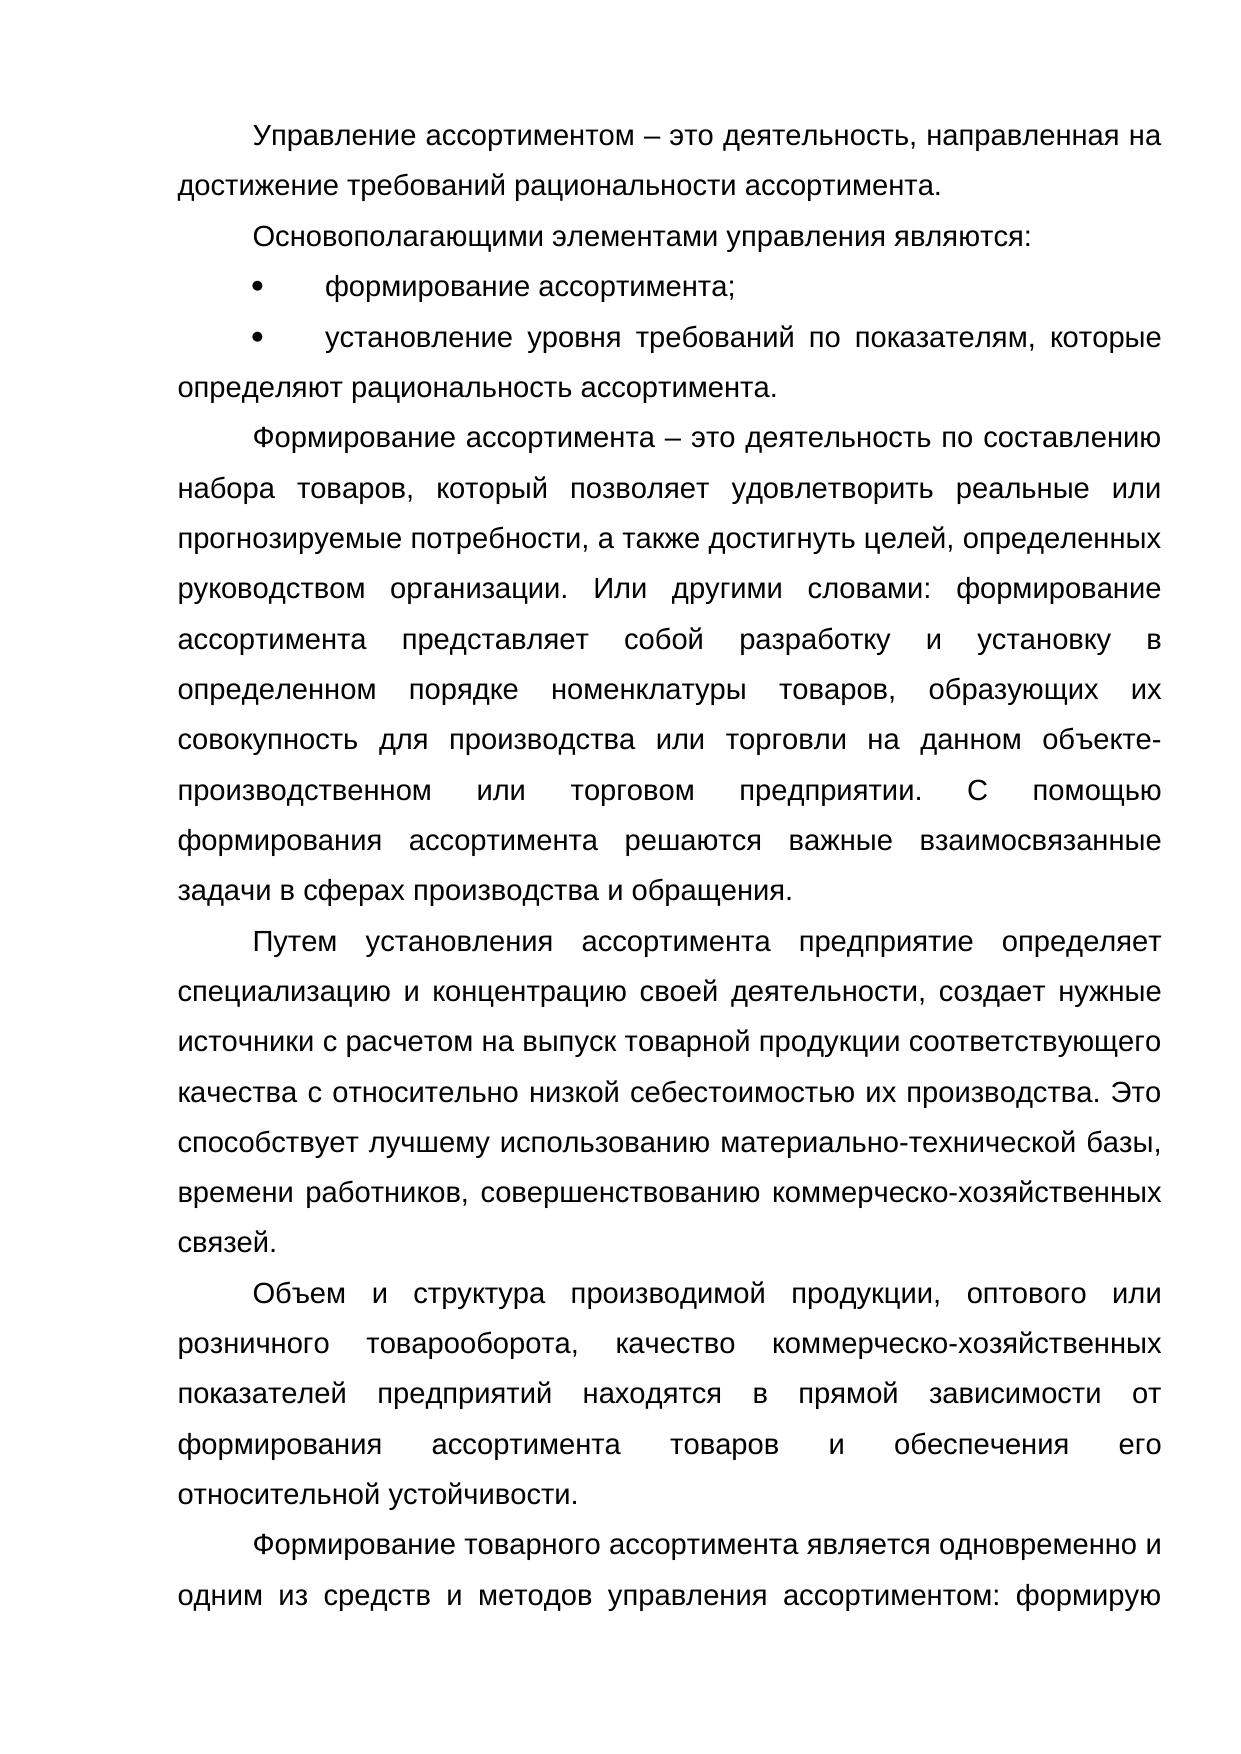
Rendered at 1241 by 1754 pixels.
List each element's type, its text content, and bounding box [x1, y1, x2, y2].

text Основополагающими элементами управления являются: [177, 219, 1162, 252]
text Объем и структура производимой продукции, оптового или розничного товарооборота, качество коммерческо-хозяйственных показателей предприятий находятся в прямой зависимости от формирования ассортимента товаров и обеспечения его относительной устойчивости. [177, 1276, 1162, 1511]
list формирование ассортимента; [177, 269, 1162, 303]
text Формирование ассортимента – это деятельность по составлению набора товаров, который позволяет удовлетворить реальные или прогнозируемые потребности, а также достигнуть целей, определенных руководством организации. Или другими словами: формирование ассортимента представляет собой разработку и установку в определенном порядке номенклатуры товаров, образующих их совокупность для производства или торговли на данном объекте- производственном или торговом предприятии. С помощью формирования ассортимента решаются важные взаимосвязанные задачи в сферах производства и обращения. [177, 421, 1162, 907]
text Управление ассортиментом – это деятельность, направленная на достижение требований рациональности ассортимента. [177, 118, 1162, 202]
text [177, 1527, 1162, 1611]
list установление уровня требований по показателям, которые определяют рациональность ассортимента. [177, 320, 1162, 404]
text Путем установления ассортимента предприятие определяет специализацию и концентрацию своей деятельности, создает нужные источники с расчетом на выпуск товарной продукции соответствующего качества с относительно низкой себестоимостью их производства. Это способствует лучшему использованию материально-технической базы, времени работников, совершенствованию коммерческо-хозяйственных связей. [177, 924, 1162, 1259]
